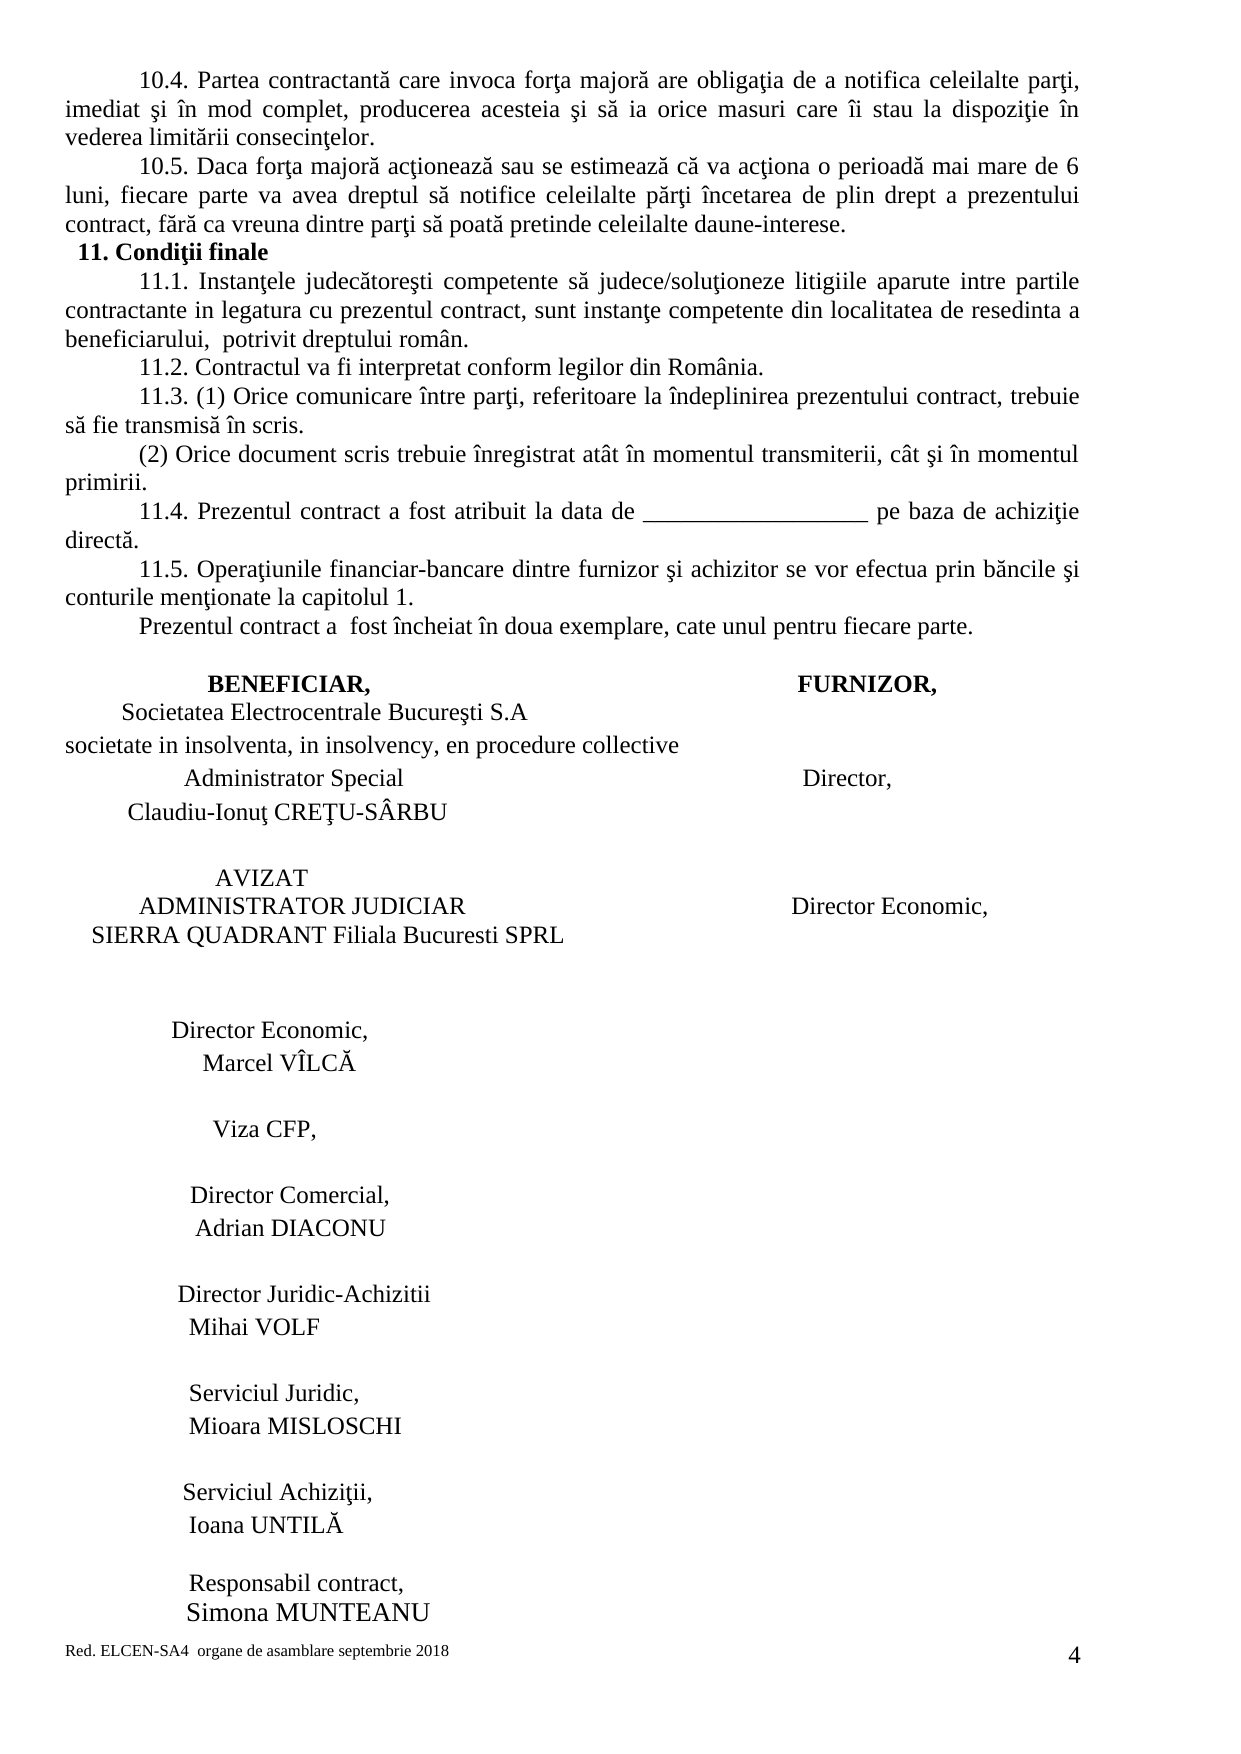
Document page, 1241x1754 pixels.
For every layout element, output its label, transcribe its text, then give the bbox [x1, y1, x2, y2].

text 11.3. (1) Orice comunicare între parţi, referitoare la îndeplinirea prezentului contract, trebuie să fie transmisă în scris. [65, 381, 1081, 439]
text ADMINISTRATOR JUDICIAR Director Economic, [137, 891, 1081, 920]
text Prezentul contract a fost încheiat în doua exemplare, cate unul pentru fiecare parte. [65, 611, 1081, 640]
text Marcel VÎLCĂ [65, 1048, 1081, 1077]
text Societatea Electrocentrale Bucureşti S.A [65, 697, 1081, 726]
text AVIZAT [215, 863, 1081, 891]
text Mioara MISLOSCHI [65, 1411, 1081, 1440]
text Ioana UNTILĂ [65, 1510, 1081, 1539]
text Director Comercial, [65, 1180, 1081, 1209]
text Serviciul Achiziţii, [65, 1477, 1081, 1506]
text Serviciul Juridic, [65, 1378, 1081, 1407]
text Director Juridic-Achizitii [65, 1279, 1081, 1308]
text 10.5. Daca forţa majoră acţionează sau se estimează că va acţiona o perioadă mai mare de 6 luni, fiecare parte va avea dreptul să notifice celeilalte părţi încetarea de plin drept a prezentului contract, fără ca vreuna dintre parţi să poată pretinde celeilalte daune-interese. [65, 151, 1081, 237]
text Mihai VOLF [65, 1312, 1081, 1341]
text Simona MUNTEANU [137, 1596, 1081, 1628]
text BENEFICIAR, FURNIZOR, [137, 669, 1081, 697]
text Responsabil contract, [65, 1568, 1081, 1596]
text Adrian DIACONU [65, 1213, 1081, 1242]
text SIERRA QUADRANT Filiala Bucuresti SPRL [65, 920, 1081, 949]
text Viza CFP, [65, 1114, 1081, 1143]
text 11. Condiţii finale [65, 237, 1081, 266]
text Director Economic, [65, 1015, 1081, 1044]
text 11.2. Contractul va fi interpretat conform legilor din România. [65, 352, 1081, 381]
text 10.4. Partea contractantă care invoca forţa majoră are obligaţia de a notifica celeilalte parţi, imediat şi în mod complet, producerea acesteia şi să ia orice masuri care îi stau la dispoziţie în vederea limitării consecinţelor. [65, 65, 1081, 151]
text 11.1. Instanţele judecătoreşti competente să judece/soluţioneze litigiile aparute intre partile contractante in legatura cu prezentul contract, sunt instanţe competente din localitatea de resedinta a beneficiarului, potrivit dreptului român. [65, 266, 1081, 352]
text Administrator Special Director, [65, 763, 1081, 792]
text 11.5. Operaţiunile financiar-bancare dintre furnizor şi achizitor se vor efectua prin băncile şi conturile menţionate la capitolul 1. [65, 554, 1081, 611]
text societate in insolventa, in insolvency, en procedure collective [65, 731, 1081, 759]
text (2) Orice document scris trebuie înregistrat atât în momentul transmiterii, cât şi în momentul primirii. [65, 439, 1081, 496]
text 11.4. Prezentul contract a fost atribuit la data de __________________ pe baza de achiziţie directă. [65, 496, 1081, 554]
text Claudiu-Ionuţ CREŢU-SÂRBU [65, 797, 1081, 825]
